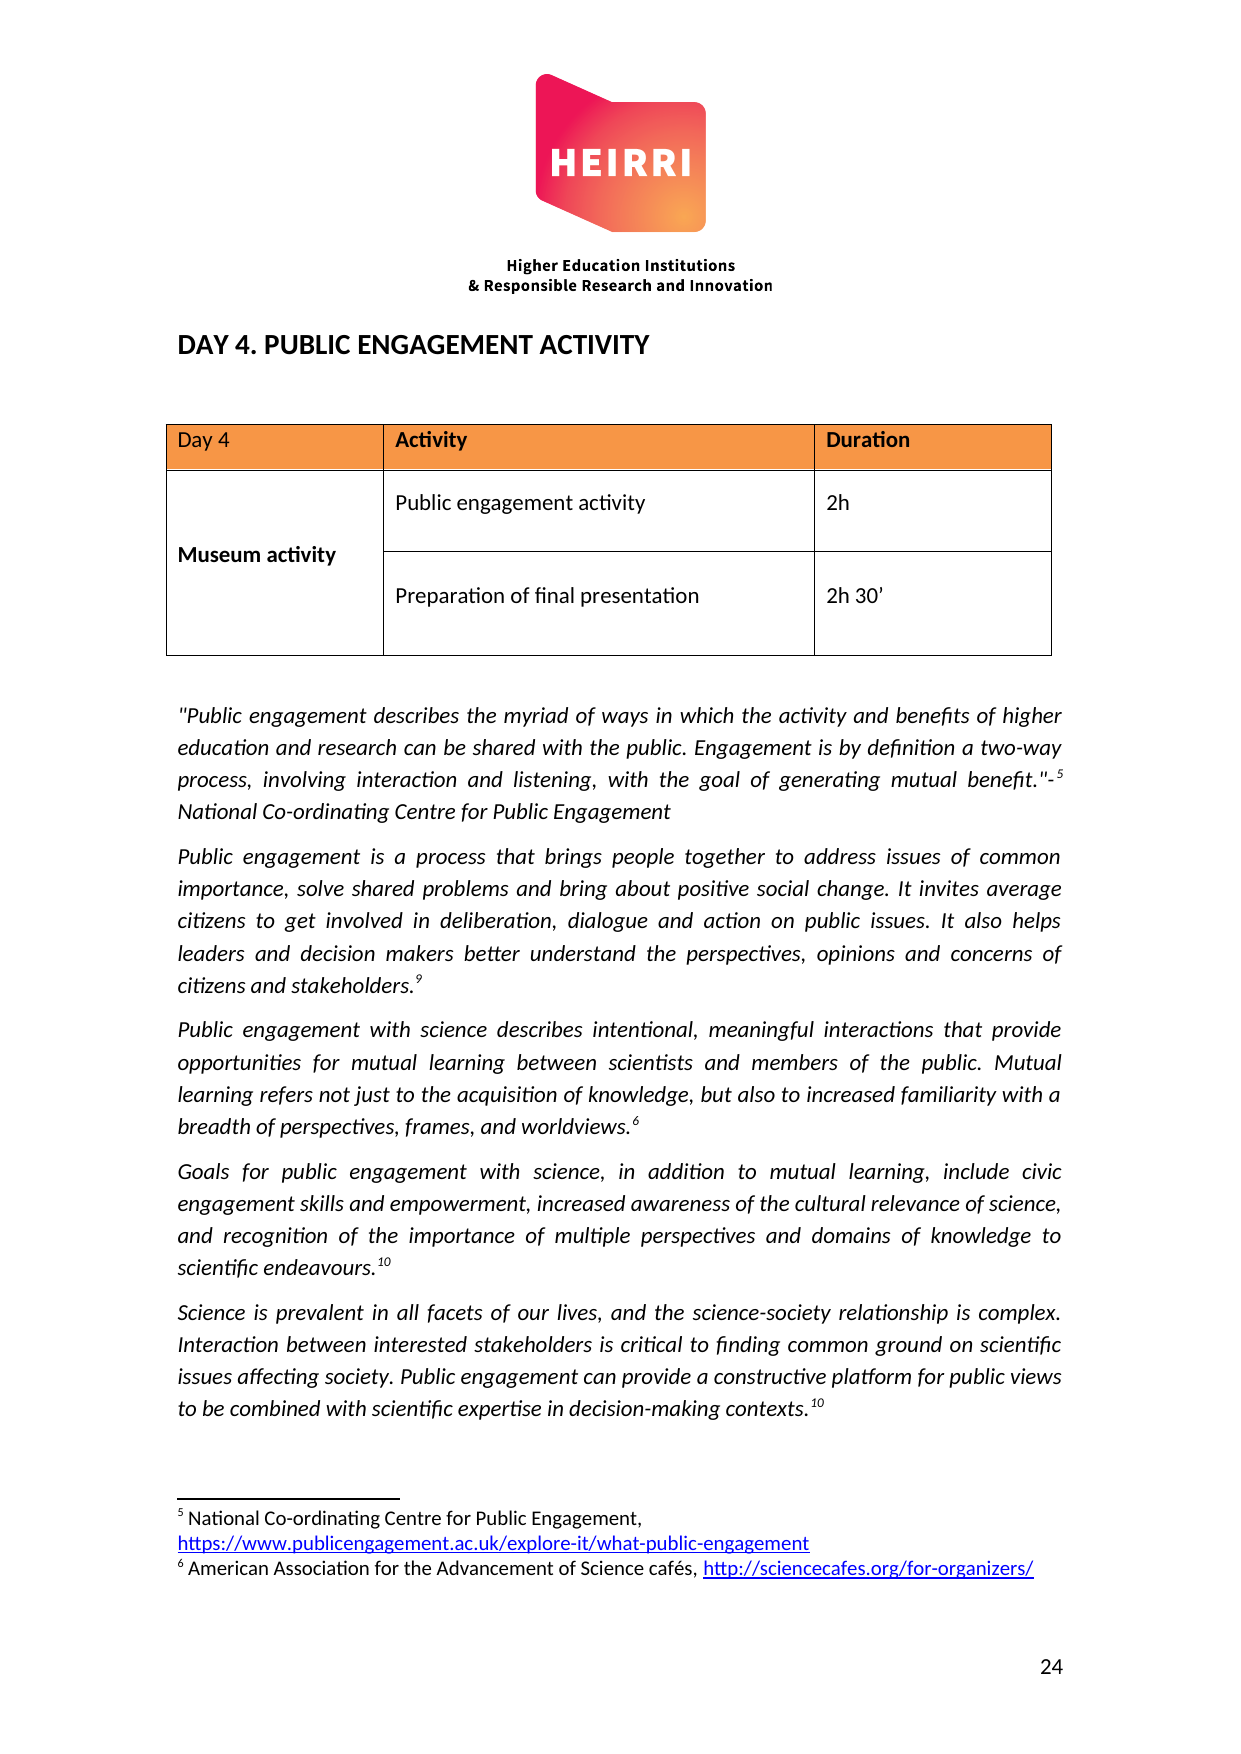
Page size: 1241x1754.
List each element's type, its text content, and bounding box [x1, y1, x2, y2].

table_cell 2h 30’ [815, 552, 1051, 655]
table_header Day 4 [167, 425, 383, 469]
text "Public engagement describes the myriad of ways in which the activity and benefits of higher education and research can be shared with the public. Engagement is by definition a two-way process, involving interaction and listening, with the goal of generating mutual benefit."- National Co-ordinating Centre for Public Engagement [177, 701, 1063, 825]
table_cell Preparation of final presentation [384, 552, 814, 655]
text DAY 4. PUBLIC ENGAGEMENT ACTIVITY [177, 326, 1063, 362]
table_cell 2h [815, 471, 1051, 551]
text Public engagement with science describes intentional, meaningful interactions that provide opportunities for mutual learning between scientists and members of the public. Mutual learning refers not just to the acquisition of knowledge, but also to increased familiarity with a breadth of perspectives, frames, and worldviews. [177, 1016, 1063, 1140]
text Science is prevalent in all facets of our lives, and the science-society relationship is complex. Interaction between interested stakeholders is critical to finding common ground on scientific issues affecting society. Public engagement can provide a constructive platform for public views to be combined with scientific expertise in decision-making contexts.10 [177, 1298, 1063, 1423]
table_header Duration [815, 425, 1051, 469]
table_cell Public engagement activity [384, 471, 814, 551]
text Goals for public engagement with science, in addition to mutual learning, include civic engagement skills and empowerment, increased awareness of the cultural relevance of science, and recognition of the importance of multiple perspectives and domains of knowledge to scientific endeavours.10 [177, 1157, 1063, 1281]
table_cell Museum activity [167, 471, 383, 655]
picture [468, 74, 772, 294]
table_header Activity [384, 425, 814, 469]
text Public engagement is a process that brings people together to address issues of common importance, solve shared problems and bring about positive social change. It invites average citizens to get involved in deliberation, dialogue and action on public issues. It also helps leaders and decision makers better understand the perspectives, opinions and concerns of citizens and stakeholders.9 [177, 842, 1063, 999]
